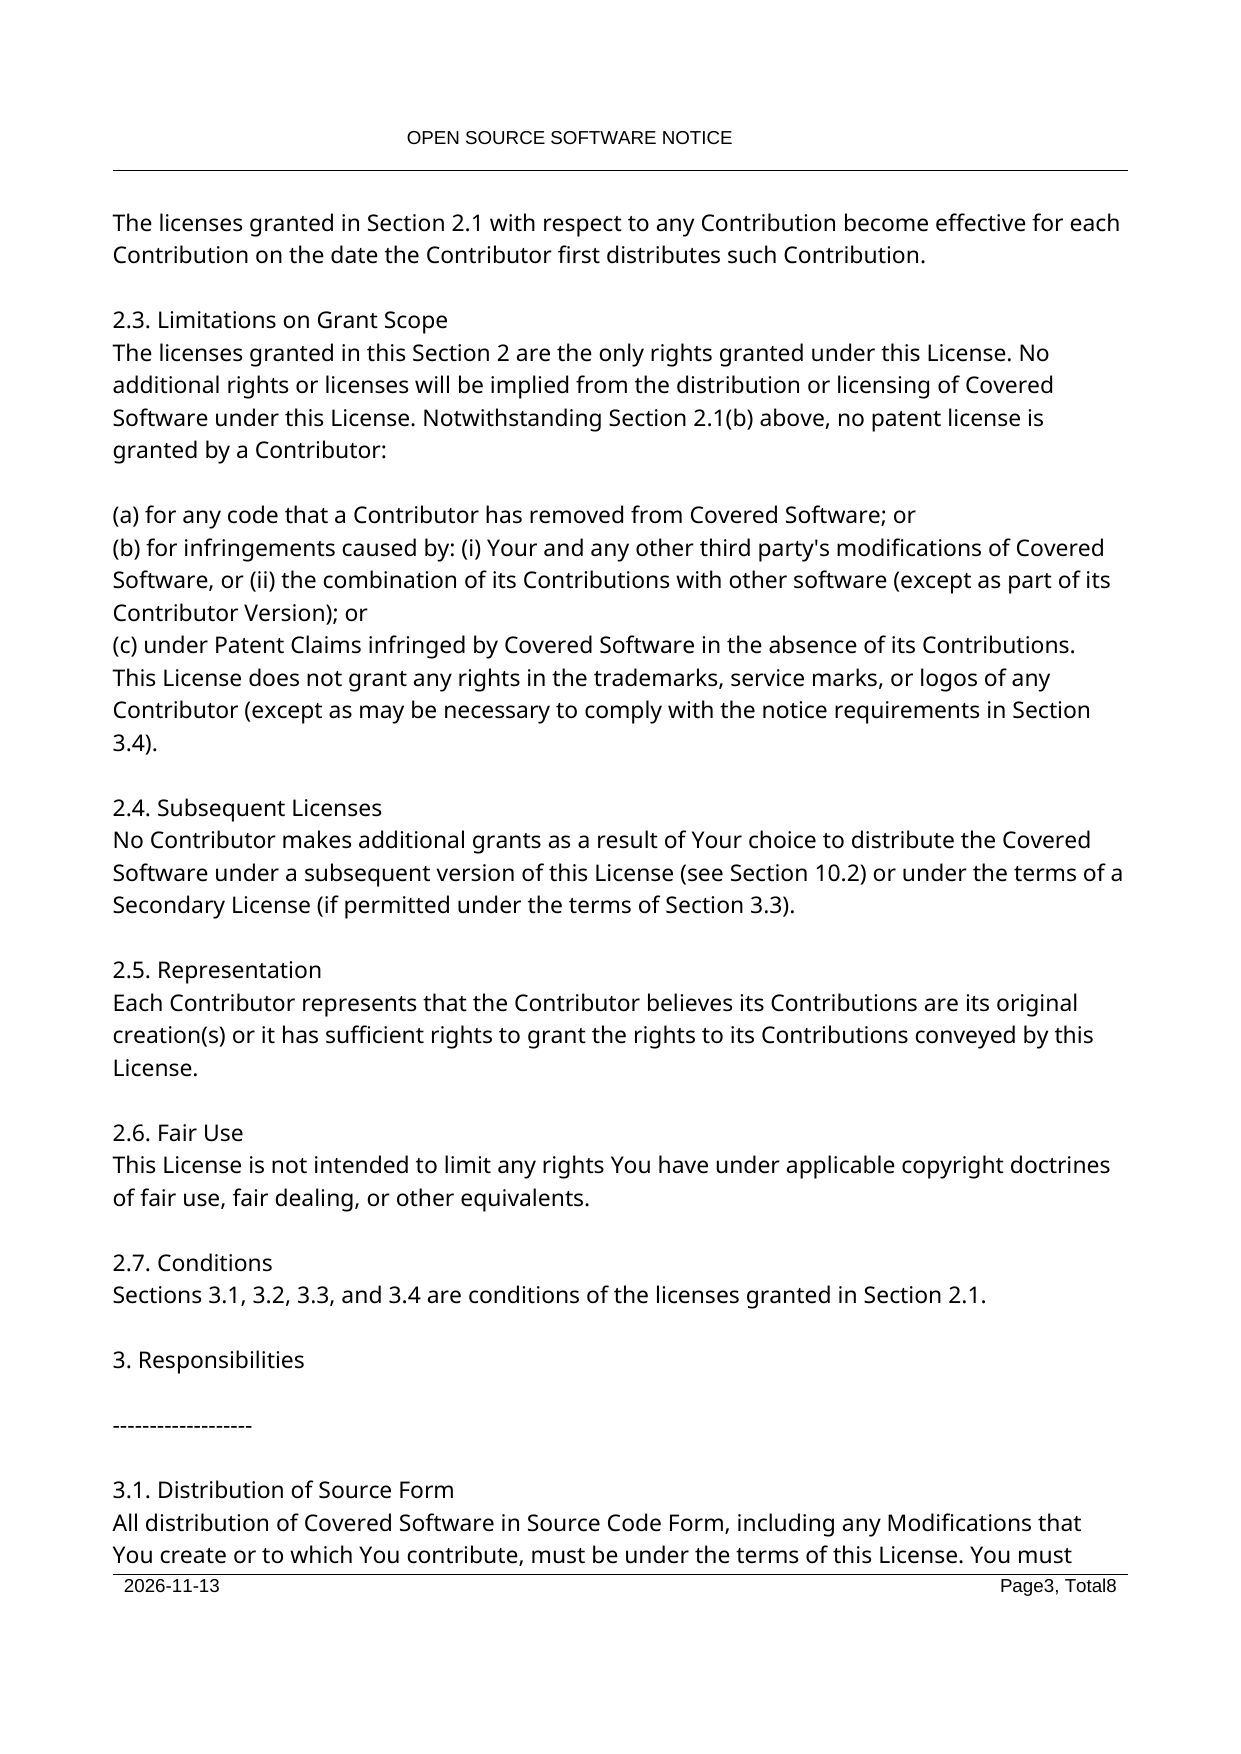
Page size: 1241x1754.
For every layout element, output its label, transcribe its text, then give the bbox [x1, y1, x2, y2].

text 3. Responsibilities [112, 1344, 1128, 1376]
text This License is not intended to limit any rights You have under applicable copyright doctrines of fair use, fair dealing, or other equivalents. [112, 1149, 1128, 1214]
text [112, 1506, 1128, 1571]
text (a) for any code that a Contributor has removed from Covered Software; or [112, 499, 1128, 531]
text No Contributor makes additional grants as a result of Your choice to distribute the Covered Software under a subsequent version of this License (see Section 10.2) or under the terms of a Secondary License (if permitted under the terms of Section 3.3). [112, 824, 1128, 921]
text Each Contributor represents that the Contributor believes its Contributions are its original creation(s) or it has sufficient rights to grant the rights to its Contributions conveyed by this License. [112, 986, 1128, 1084]
text The licenses granted in Section 2.1 with respect to any Contribution become effective for each Contribution on the date the Contributor first distributes such Contribution. [112, 206, 1128, 271]
text (b) for infringements caused by: (i) Your and any other third party's modifications of Covered Software, or (ii) the combination of its Contributions with other software (except as part of its Contributor Version); or [112, 531, 1128, 629]
text This License does not grant any rights in the trademarks, service marks, or logos of any Contributor (except as may be necessary to comply with the notice requirements in Section 3.4). [112, 661, 1128, 759]
text Sections 3.1, 3.2, 3.3, and 3.4 are conditions of the licenses granted in Section 2.1. [112, 1279, 1128, 1311]
text ------------------- [112, 1409, 1128, 1441]
text 3.1. Distribution of Source Form [112, 1474, 1128, 1506]
text 2.3. Limitations on Grant Scope [112, 304, 1128, 336]
text 2.5. Representation [112, 954, 1128, 986]
text The licenses granted in this Section 2 are the only rights granted under this License. No additional rights or licenses will be implied from the distribution or licensing of Covered Software under this License. Notwithstanding Section 2.1(b) above, no patent license is granted by a Contributor: [112, 336, 1128, 466]
text 2.7. Conditions [112, 1246, 1128, 1279]
text (c) under Patent Claims infringed by Covered Software in the absence of its Contributions. [112, 629, 1128, 661]
text 2.6. Fair Use [112, 1116, 1128, 1149]
text 2.4. Subsequent Licenses [112, 791, 1128, 824]
